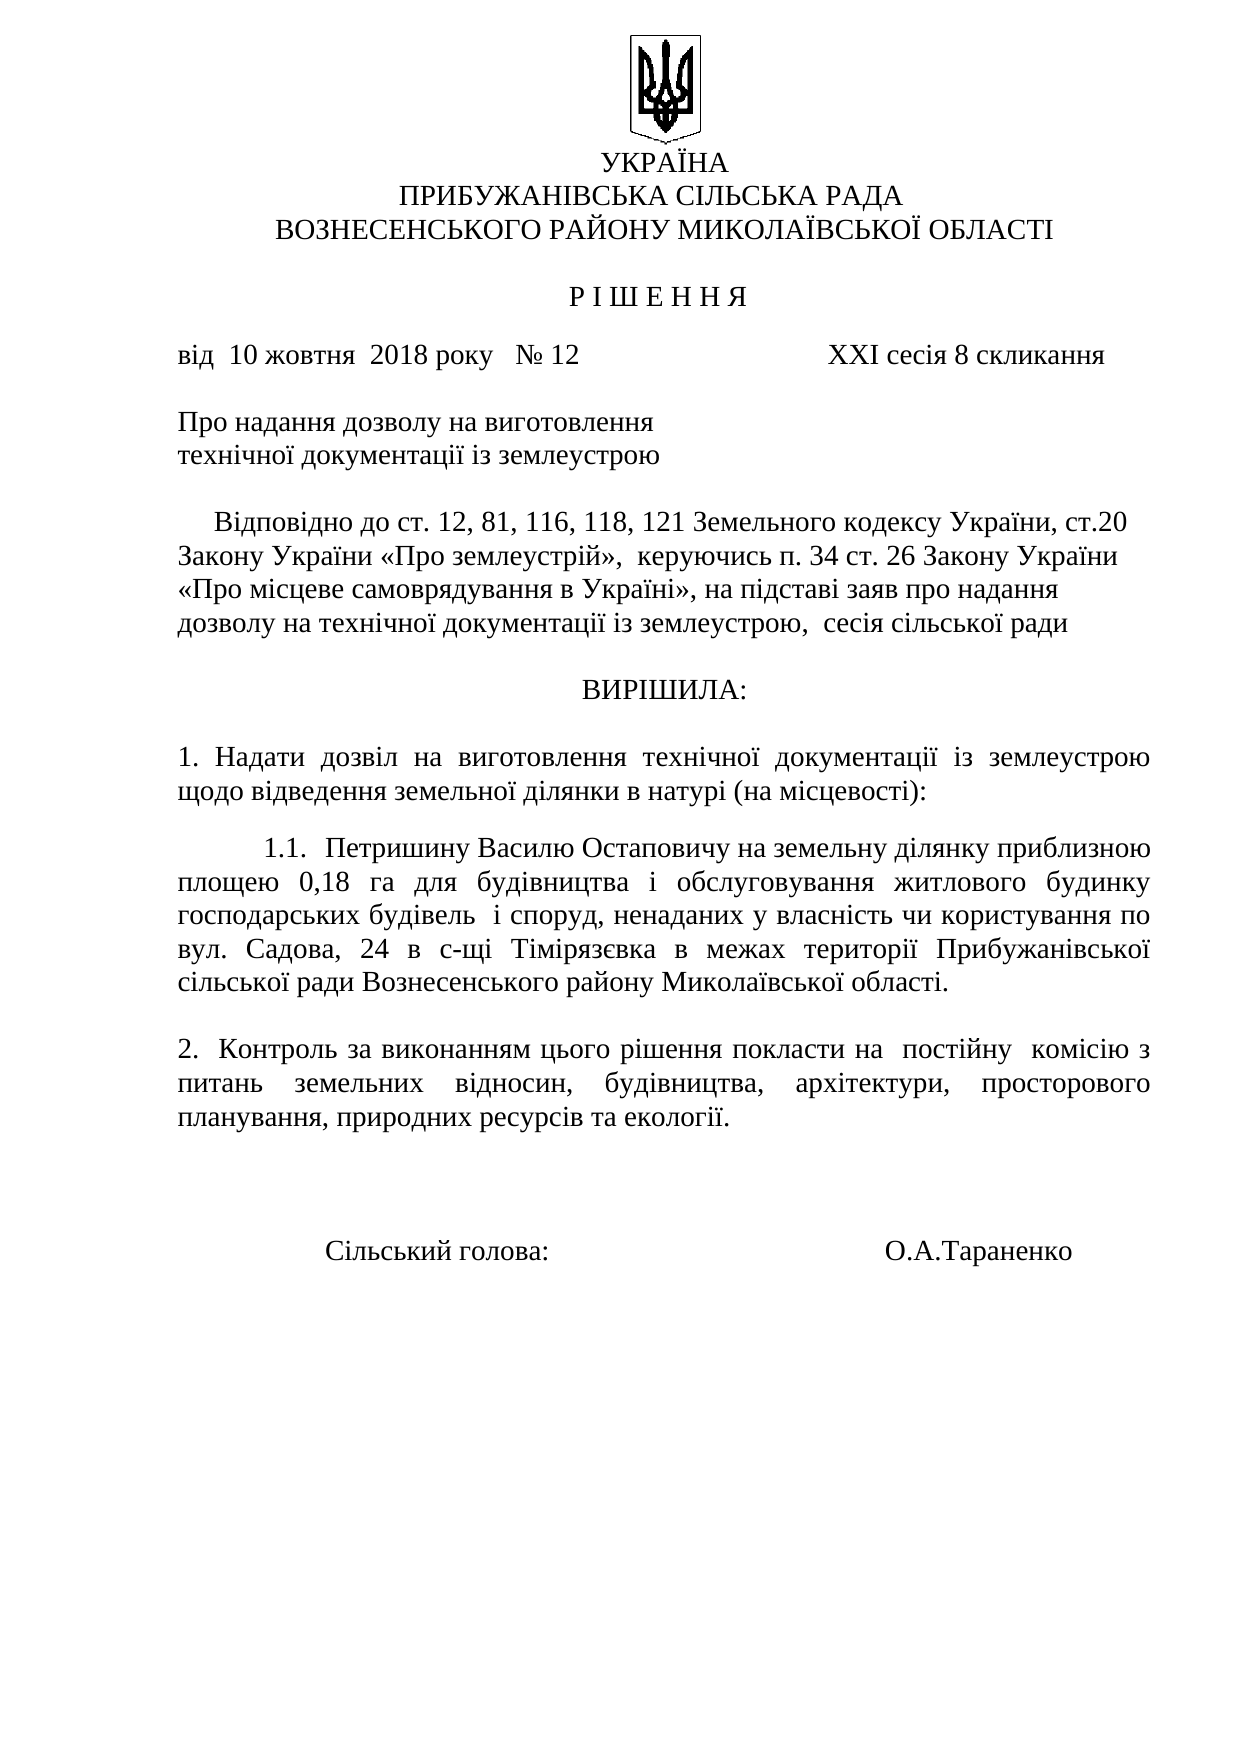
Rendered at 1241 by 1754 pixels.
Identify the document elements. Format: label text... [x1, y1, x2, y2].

text ПРИБУЖАНІВСЬКА СІЛЬСЬКА РАДА [325, 178, 1152, 212]
text ВОЗНЕСЕНСЬКОГО РАЙОНУ МИКОЛАЇВСЬКОЇ ОБЛАСТІ [177, 212, 1152, 246]
picture [627, 34, 703, 147]
text Р І Ш Е Н Н Я [177, 279, 1152, 313]
text Відповідно до ст. 12, 81, 116, 118, 121 Земельного кодексу України, ст.20 Закону України «Про землеустрій», керуючись п. 34 ст. 26 Закону України «Про місцеве самоврядування в Україні», на підставі заяв про надання дозволу на технічної документації із землеустрою, сесія сільської ради [177, 504, 1152, 639]
text УКРАЇНА [177, 145, 1152, 178]
text Сільський голова: О.А.Тараненко [177, 1233, 1152, 1266]
list Петришину Василю Остаповичу на земельну ділянку приблизною площею 0,18 га для будівництва і обслуговування житлового будинку господарських будівель і споруд, ненаданих у власність чи користування по вул. Садова, 24 в с-щі Тімірязєвка в межах території Прибужанівської сільської ради Вознесенського району Миколаївської області. [177, 830, 1152, 998]
text 1. Надати дозвіл на виготовлення технічної документації із землеустрою щодо відведення земельної ділянки в натурі (на місцевості): [177, 739, 1152, 806]
text 2. Контроль за виконанням цього рішення покласти на постійну комісію з питань земельних відносин, будівництва, архітектури, просторового планування, природних ресурсів та екології. [177, 1032, 1152, 1132]
text технічної документації із землеустрою [177, 437, 1152, 471]
text від 10 жовтня 2018 року № 12 ХХІ сесія 8 скликання [177, 337, 1152, 370]
text Про надання дозволу на виготовлення [177, 404, 1152, 437]
text ВИРІШИЛА: [177, 672, 1152, 706]
